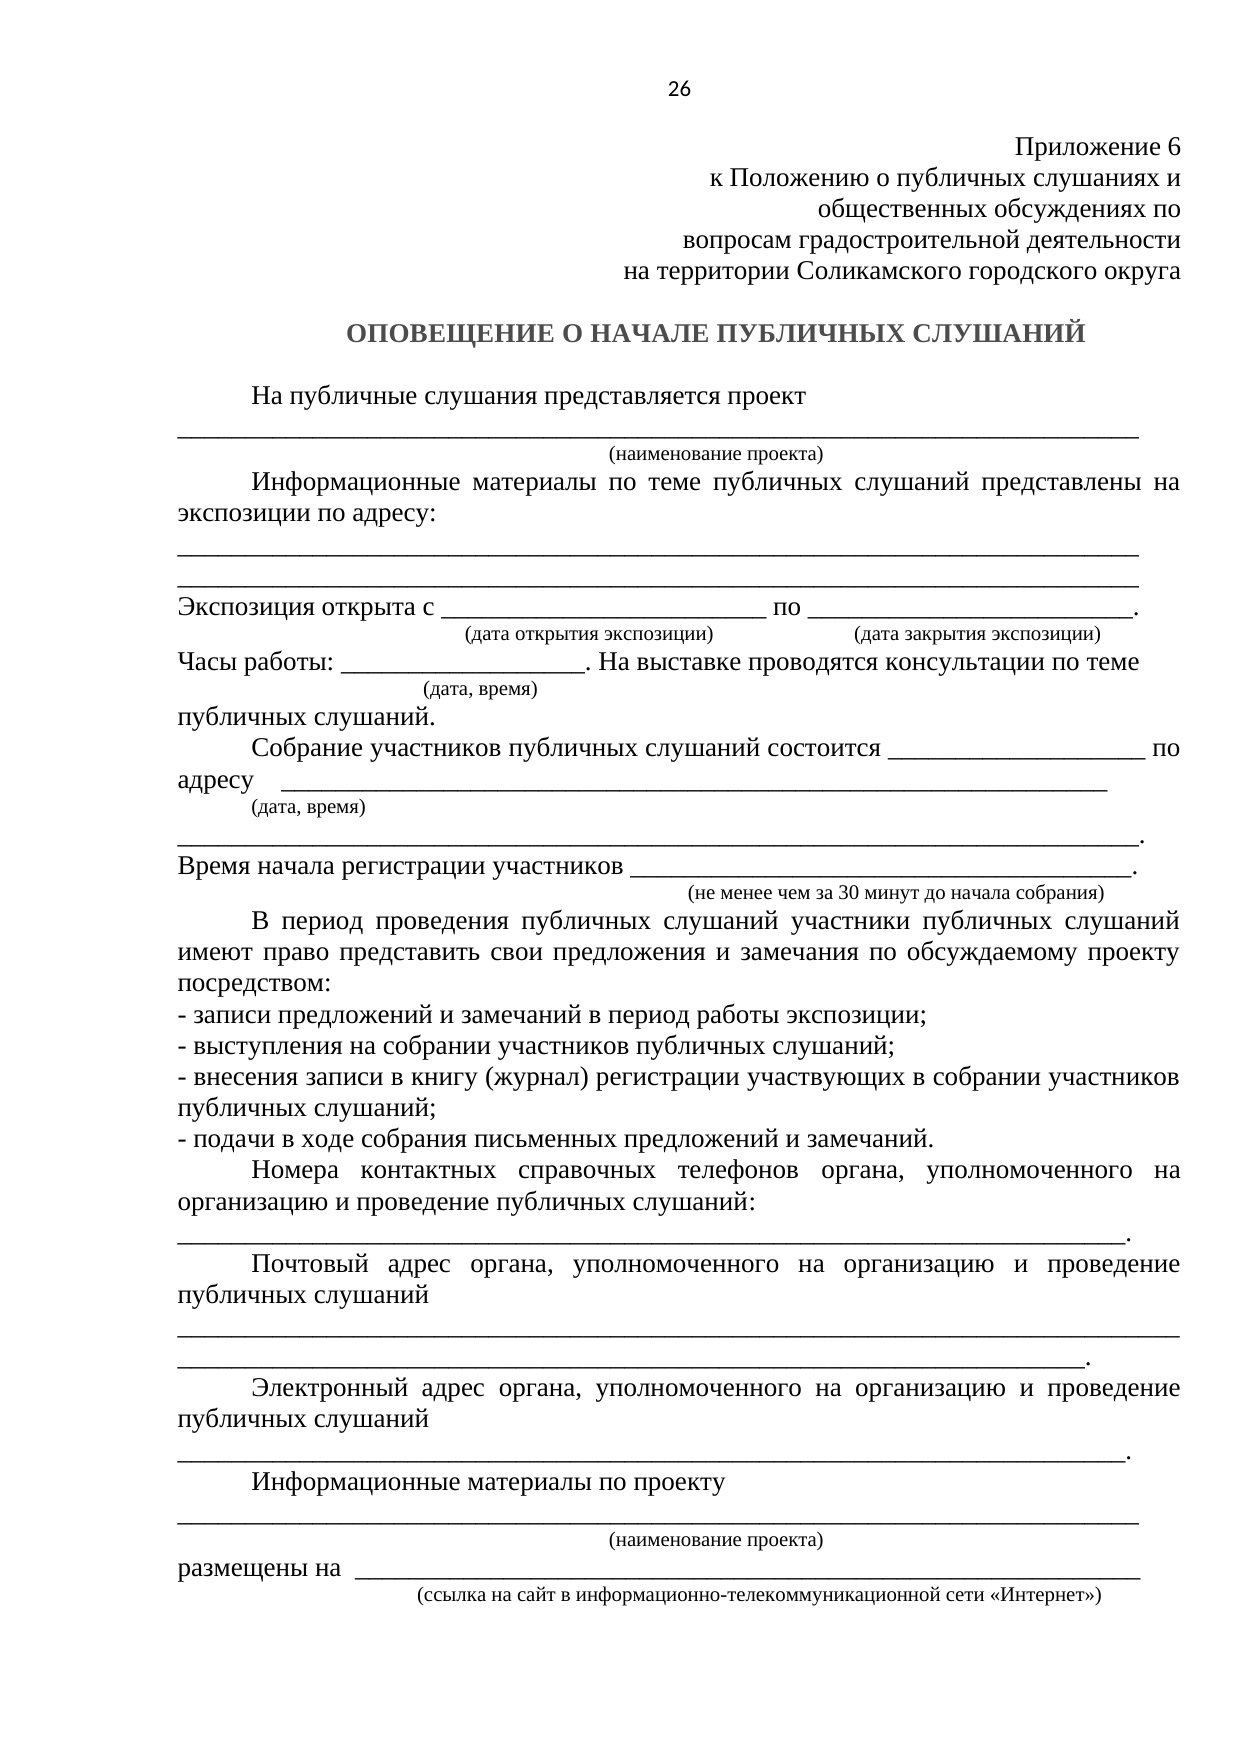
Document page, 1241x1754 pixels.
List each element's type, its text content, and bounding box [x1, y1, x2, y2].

text Часы работы: __________________. На выставке проводятся консультации по теме [177, 645, 1181, 676]
text _______________________________________________________________________. [177, 818, 1181, 849]
text общественных обсуждениях по [177, 192, 1181, 223]
text На публичные слушания представляется проект [177, 379, 1181, 410]
text размещены на __________________________________________________________ [177, 1551, 1181, 1582]
text (дата, время) [177, 676, 1181, 700]
text Номера контактных справочных телефонов органа, уполномоченного на организацию и проведение публичных слушаний: [177, 1153, 1181, 1216]
text _______________________________________________________________________ [177, 410, 1181, 441]
text ОПОВЕЩЕНИЕ О НАЧАЛЕ ПУБЛИЧНЫХ СЛУШАНИЙ [177, 317, 1181, 348]
text Электронный адрес органа, уполномоченного на организацию и проведение публичных слушаний [177, 1371, 1181, 1434]
text (не менее чем за 30 минут до начала собрания) [177, 880, 1181, 904]
text _______________________________________________________________________ [177, 1496, 1181, 1527]
text к Положению о публичных слушаниях и [177, 161, 1181, 192]
text вопросам градостроительной деятельности [177, 223, 1181, 254]
text - внесения записи в книгу (журнал) регистрации участвующих в собрании участников публичных слушаний; [177, 1060, 1181, 1122]
text _______________________________________________________________________ [177, 559, 1181, 590]
text ______________________________________________________________________. [177, 1216, 1181, 1247]
text Почтовый адрес органа, уполномоченного на организацию и проведение публичных слушаний [177, 1247, 1181, 1309]
text Время начала регистрации участников _____________________________________. [177, 849, 1181, 880]
text - выступления на собрании участников публичных слушаний; [177, 1029, 1181, 1060]
text (наименование проекта) [177, 1527, 1181, 1551]
text В период проведения публичных слушаний участники публичных слушаний имеют право представить свои предложения и замечания по обсуждаемому проекту посредством: [177, 904, 1181, 998]
text _______________________________________________________________________ [177, 528, 1181, 559]
text публичных слушаний. [177, 700, 1181, 732]
text Собрание участников публичных слушаний состоится ___________________ по адресу _____________________________________________________________ [177, 732, 1181, 794]
text на территории Соликамского городского округа [177, 254, 1181, 286]
text ______________________________________________________________________. [177, 1434, 1181, 1465]
text _____________________________________________________________________________________________________________________________________________. [177, 1309, 1181, 1371]
text - записи предложений и замечаний в период работы экспозиции; [177, 998, 1181, 1029]
text Приложение 6 [177, 130, 1181, 161]
text Информационные материалы по теме публичных слушаний представлены на экспозиции по адресу: [177, 465, 1181, 528]
text Экспозиция открыта с ________________________ по ________________________. [177, 590, 1181, 621]
text (дата открытия экспозиции) (дата закрытия экспозиции) [177, 621, 1181, 645]
text - подачи в ходе собрания письменных предложений и замечаний. [177, 1122, 1181, 1153]
text (наименование проекта) [177, 441, 1181, 465]
text (ссылка на сайт в информационно-телекоммуникационной сети «Интернет») [177, 1582, 1181, 1606]
text (дата, время) [177, 794, 1181, 818]
text Информационные материалы по проекту [177, 1465, 1181, 1496]
